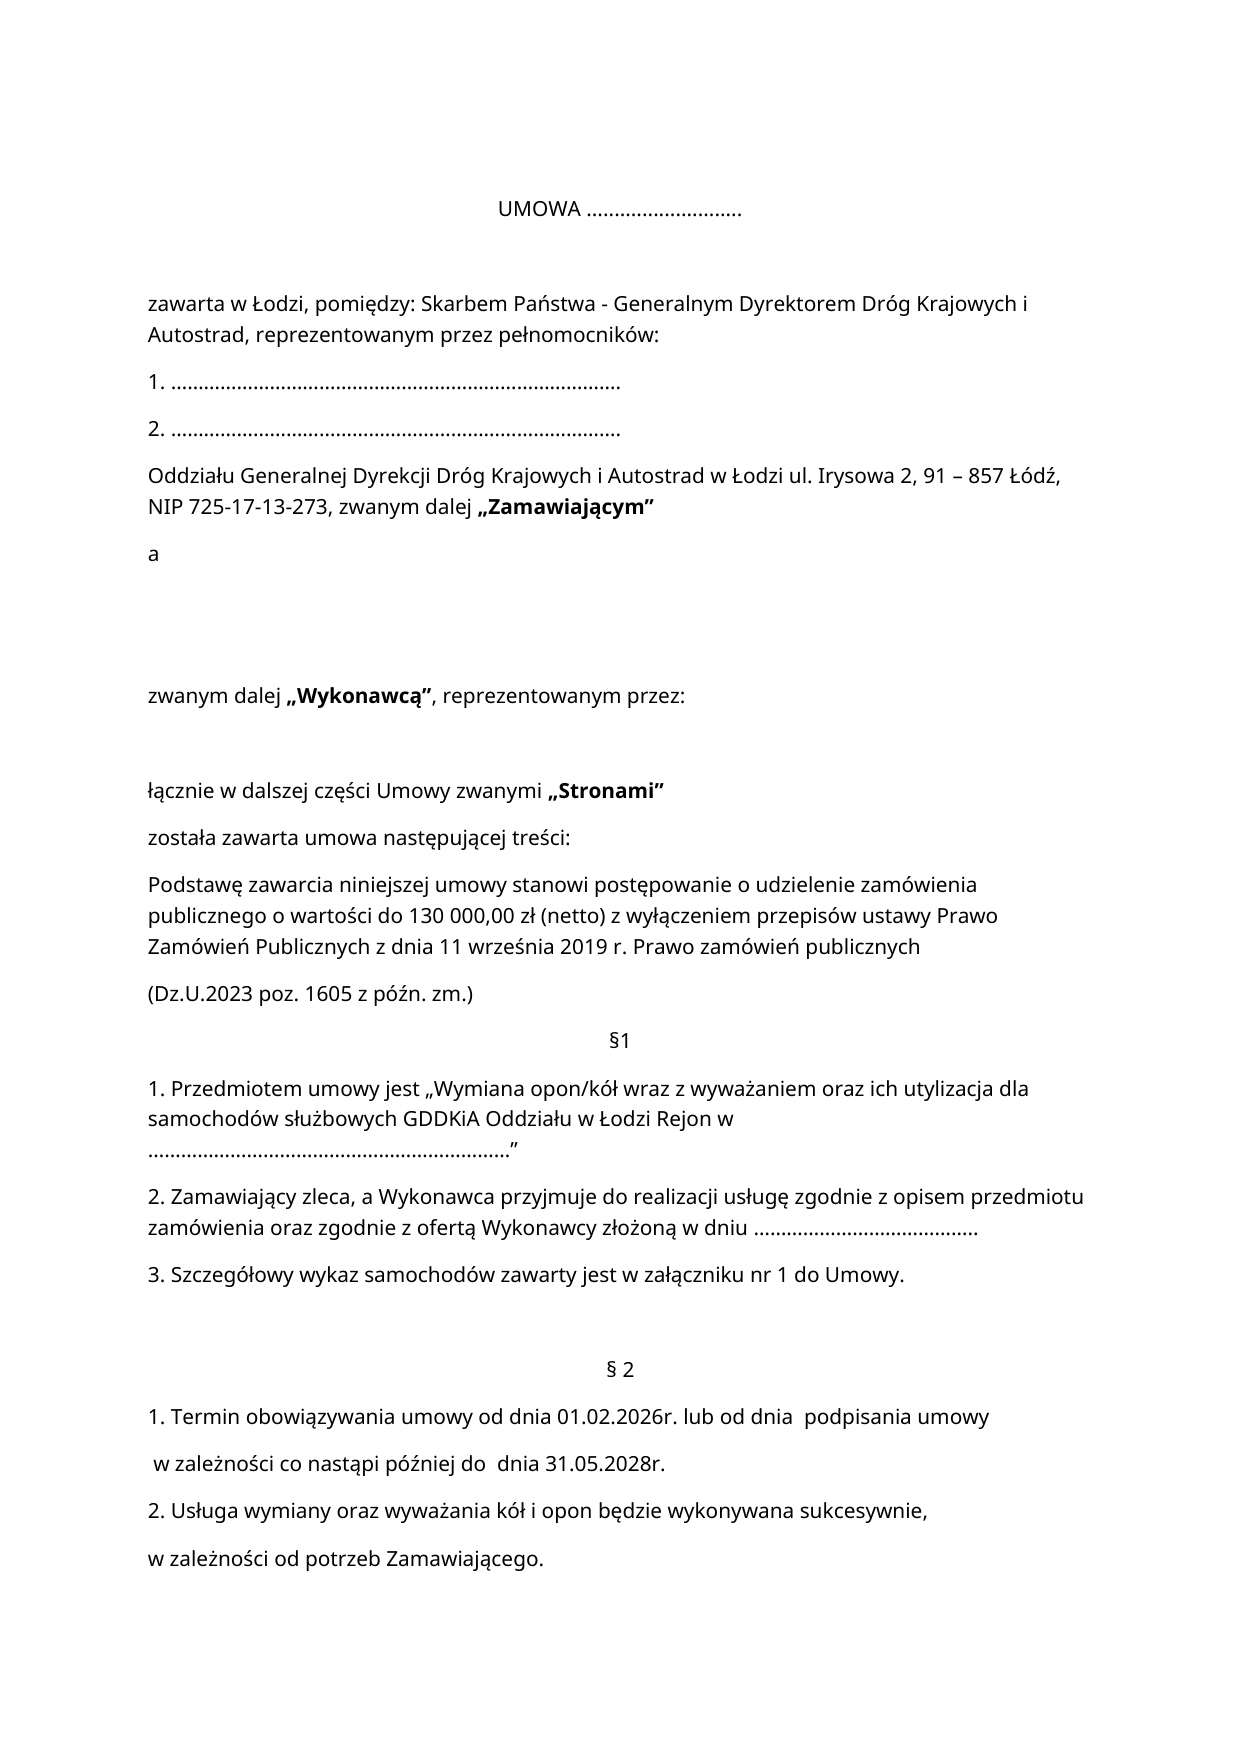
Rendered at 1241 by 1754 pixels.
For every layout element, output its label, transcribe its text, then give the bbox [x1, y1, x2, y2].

text § 2 [148, 1355, 1093, 1383]
text a [148, 539, 1093, 568]
text §1 [148, 1026, 1093, 1055]
text 2. Usługa wymiany oraz wyważania kół i opon będzie wykonywana sukcesywnie, [148, 1497, 1093, 1525]
text 3. Szczegółowy wykaz samochodów zawarty jest w załączniku nr 1 do Umowy. [148, 1260, 1093, 1288]
text Oddziału Generalnej Dyrekcji Dróg Krajowych i Autostrad w Łodzi ul. Irysowa 2, 91 – 857 Łódź, NIP 725-17-13-273, zwanym dalej „Zamawiającym” [148, 462, 1093, 521]
text łącznie w dalszej części Umowy zwanymi „Stronami” [148, 776, 1093, 804]
text została zawarta umowa następującej treści: [148, 823, 1093, 852]
text 1. Przedmiotem umowy jest „Wymiana opon/kół wraz z wyważaniem oraz ich utylizacja dla samochodów służbowych GDDKiA Oddziału w Łodzi Rejon w …………………………………………………………” [148, 1074, 1093, 1163]
text 2. Zamawiający zleca, a Wykonawca przyjmuje do realizacji usługę zgodnie z opisem przedmiotu zamówienia oraz zgodnie z ofertą Wykonawcy złożoną w dniu ………………………………….. [148, 1182, 1093, 1241]
text (Dz.U.2023 poz. 1605 z późn. zm.) [148, 979, 1093, 1007]
text w zależności co nastąpi później do dnia 31.05.2028r. [148, 1449, 1093, 1478]
text 1. ………………………………………………………………………. [148, 367, 1093, 395]
text Podstawę zawarcia niniejszej umowy stanowi postępowanie o udzielenie zamówienia publicznego o wartości do 130 000,00 zł (netto) z wyłączeniem przepisów ustawy Prawo Zamówień Publicznych z dnia 11 września 2019 r. Prawo zamówień publicznych [148, 871, 1093, 960]
text zwanym dalej „Wykonawcą”, reprezentowanym przez: [148, 681, 1093, 710]
text w zależności od potrzeb Zamawiającego. [148, 1544, 1093, 1572]
text zawarta w Łodzi, pomiędzy: Skarbem Państwa - Generalnym Dyrektorem Dróg Krajowych i Autostrad, reprezentowanym przez pełnomocników: [148, 289, 1093, 348]
text 1. Termin obowiązywania umowy od dnia 01.02.2026r. lub od dnia podpisania umowy [148, 1402, 1093, 1430]
text UMOWA ............................ [148, 194, 1093, 223]
text 2. ………………………………………………………………………. [148, 414, 1093, 443]
